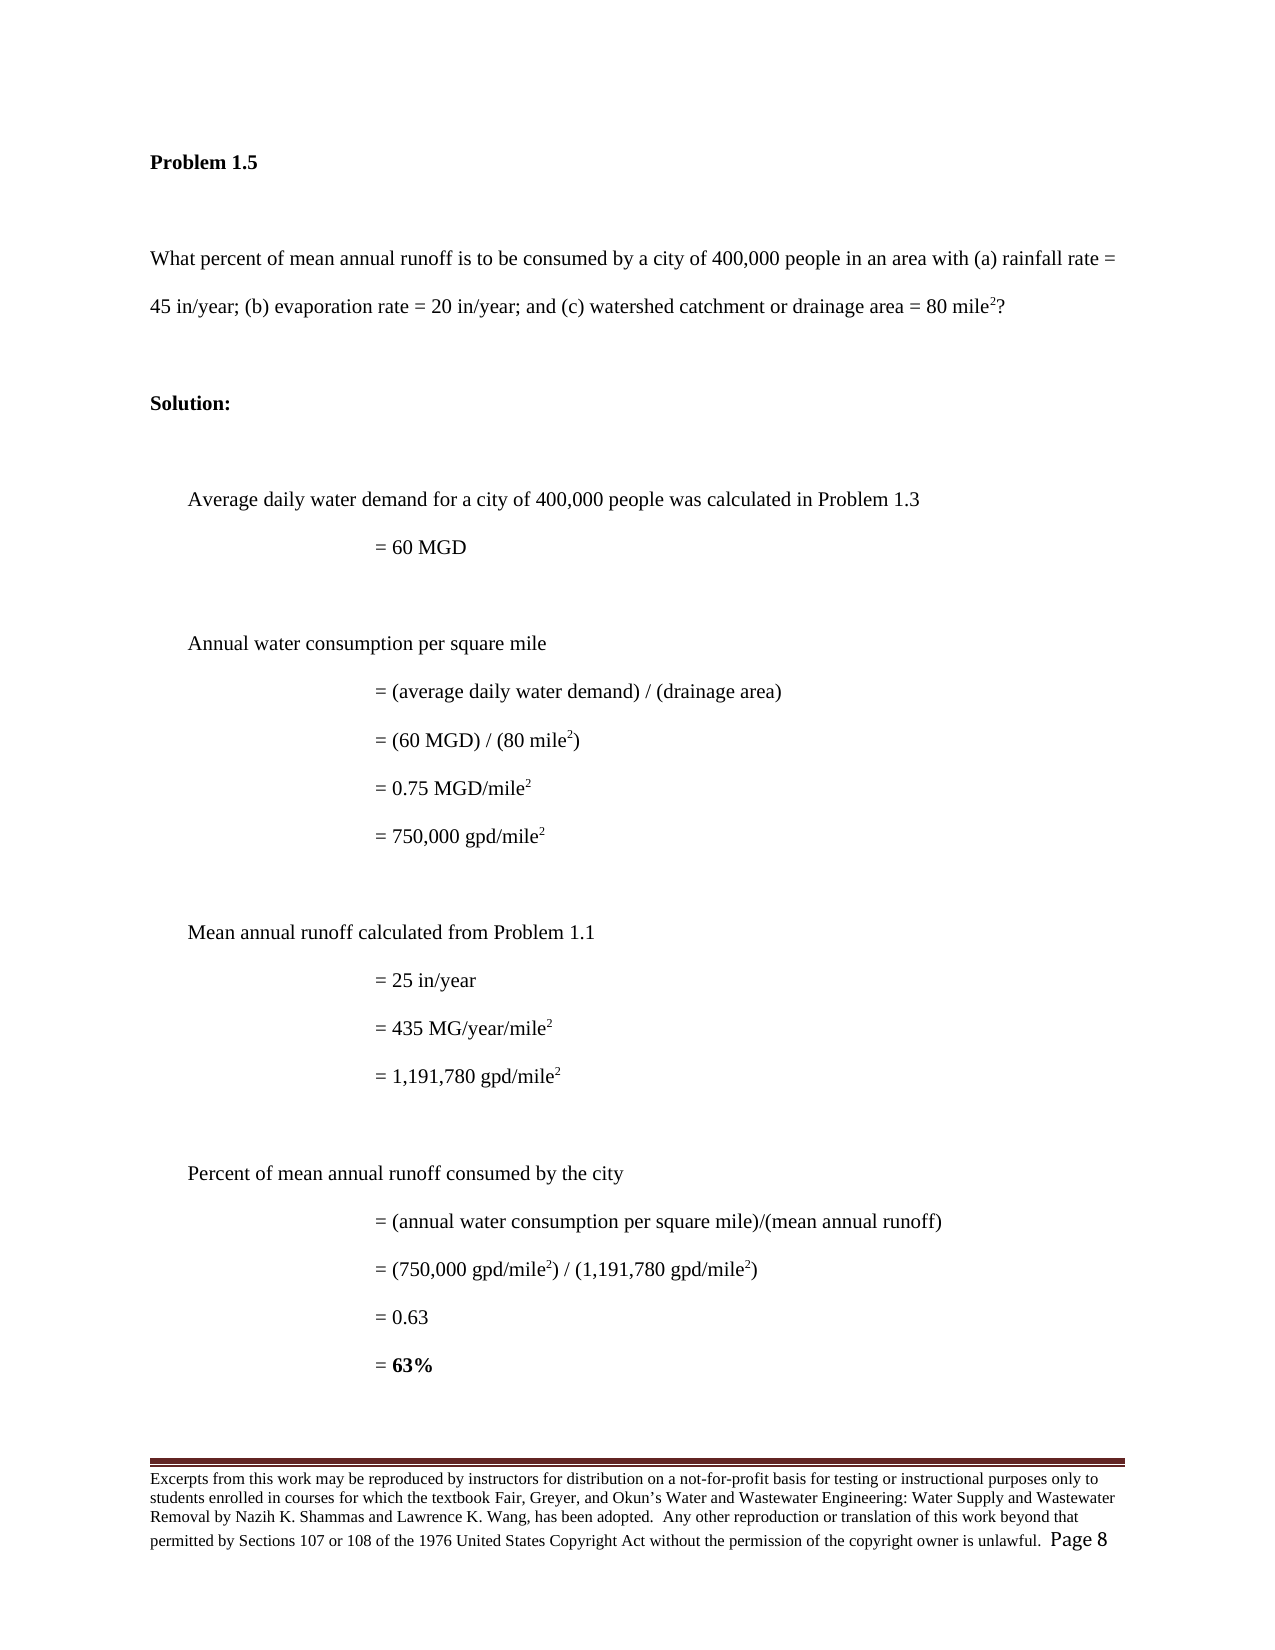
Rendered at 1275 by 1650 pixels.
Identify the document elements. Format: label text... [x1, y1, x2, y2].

text = 63% [375, 1353, 1125, 1377]
text Solution: [150, 391, 1125, 415]
text = (annual water consumption per square mile)/(mean annual runoff) [375, 1209, 1125, 1233]
text = 750,000 gpd/mile2 [375, 824, 1125, 848]
text Percent of mean annual runoff consumed by the city [187, 1161, 1125, 1185]
text = 60 MGD [337, 535, 1125, 559]
text Mean annual runoff calculated from Problem 1.1 [187, 920, 1125, 944]
text What percent of mean annual runoff is to be consumed by a city of 400,000 people in an area with (a) rainfall rate = 45 in/year; (b) evaporation rate = 20 in/year; and (c) watershed catchment or drainage area = 80 mile2? [150, 246, 1125, 318]
text Average daily water demand for a city of 400,000 people was calculated in Problem 1.3 [187, 487, 1125, 511]
text = 0.63 [375, 1305, 1125, 1329]
text = (average daily water demand) / (drainage area) [375, 679, 1125, 703]
text Problem 1.5 [150, 150, 1125, 174]
text = (60 MGD) / (80 mile2) [375, 727, 1125, 752]
text Annual water consumption per square mile [187, 631, 1125, 655]
text = 0.75 MGD/mile2 [375, 776, 1125, 800]
text = 1,191,780 gpd/mile2 [375, 1064, 1125, 1088]
text = 25 in/year [375, 968, 1125, 992]
text = (750,000 gpd/mile2) / (1,191,780 gpd/mile2) [337, 1257, 1125, 1281]
text = 435 MG/year/mile2 [375, 1016, 1125, 1040]
